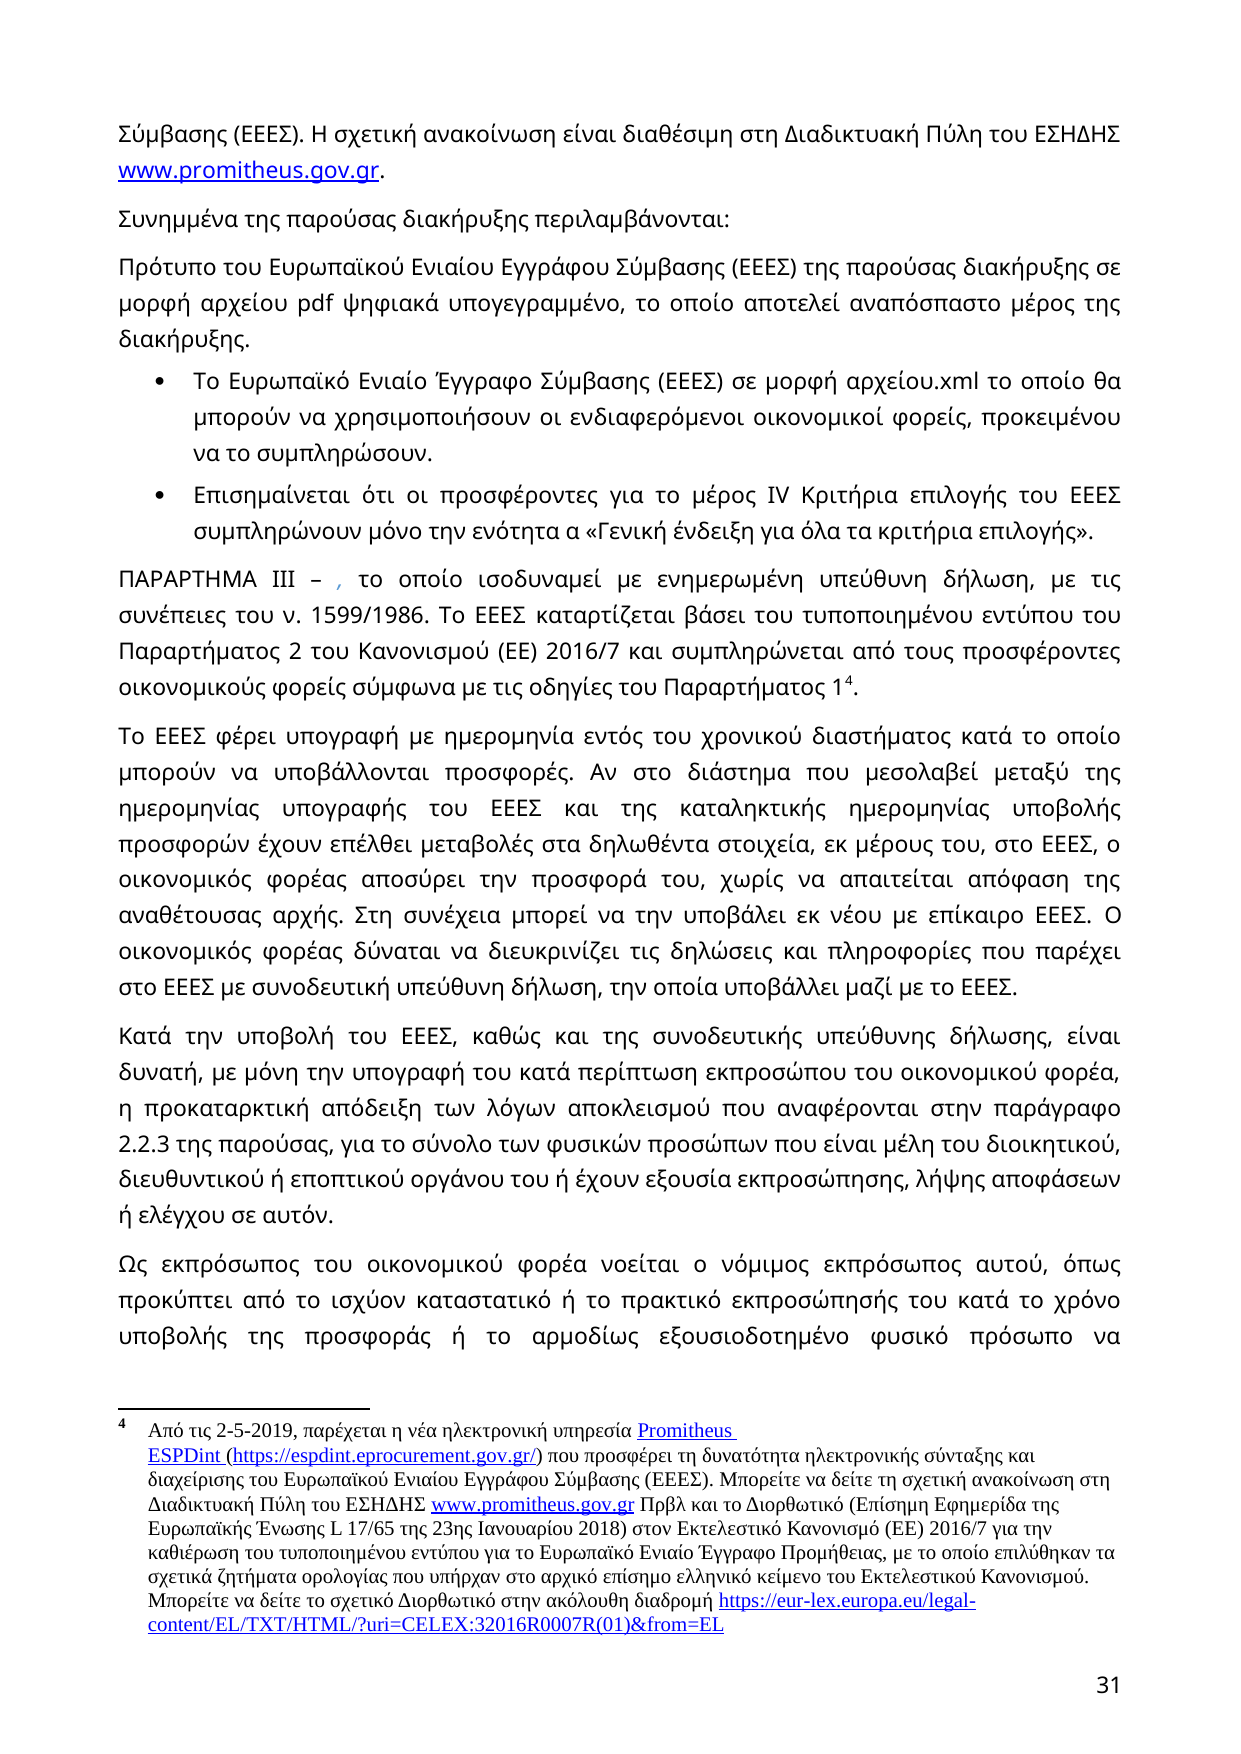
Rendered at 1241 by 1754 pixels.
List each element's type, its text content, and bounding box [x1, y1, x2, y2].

list Το Ευρωπαϊκό Ενιαίο Έγγραφο Σύμβασης (ΕΕΕΣ) σε μορφή αρχείου.xml το οποίο θα μπορούν να χρησιμοποιήσουν οι ενδιαφερόμενοι οικονομικοί φορείς, προκειμένου να το συμπληρώσουν. [156, 365, 1122, 468]
text Το ΕΕΕΣ φέρει υπογραφή με ημερομηνία εντός του χρονικού διαστήματος κατά το οποίο μπορούν να υποβάλλονται προσφορές. Αν στο διάστημα που μεσολαβεί μεταξύ της ημερομηνίας υπογραφής του ΕΕΕΣ και της καταληκτικής ημερομηνίας υποβολής προσφορών έχουν επέλθει μεταβολές στα δηλωθέντα στοιχεία, εκ μέρους του, στο ΕΕΕΣ, ο οικονομικός φορέας αποσύρει την προσφορά του, χωρίς να απαιτείται απόφαση της αναθέτουσας αρχής. Στη συνέχεια μπορεί να την υποβάλει εκ νέου με επίκαιρο ΕΕΕΣ. Ο οικονομικός φορέας δύναται να διευκρινίζει τις δηλώσεις και πληροφορίες που παρέχει στο ΕΕΕΣ με συνοδευτική υπεύθυνη δήλωση, την οποία υποβάλλει μαζί με το ΕΕΕΣ. [118, 720, 1122, 1002]
text Συνημμένα της παρούσας διακήρυξης περιλαμβάνονται: [118, 202, 1122, 234]
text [118, 118, 1122, 185]
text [118, 1248, 1122, 1351]
text Κατά την υποβολή του ΕΕΕΣ, καθώς και της συνοδευτικής υπεύθυνης δήλωσης, είναι δυνατή, με μόνη την υπογραφή του κατά περίπτωση εκπροσώπου του οικονομικού φορέα, η προκαταρκτική απόδειξη των λόγων αποκλεισμού που αναφέρονται στην παράγραφο 2.2.3 της παρούσας, για το σύνολο των φυσικών προσώπων που είναι μέλη του διοικητικού, διευθυντικού ή εποπτικού οργάνου του ή έχουν εξουσία εκπροσώπησης, λήψης αποφάσεων ή ελέγχου σε αυτόν. [118, 1020, 1122, 1231]
text Πρότυπο του Ευρωπαϊκού Ενιαίου Εγγράφου Σύμβασης (ΕΕΕΣ) της παρούσας διακήρυξης σε μορφή αρχείου pdf ψηφιακά υπογεγραμμένο, το οποίο αποτελεί αναπόσπαστο μέρος της διακήρυξης. [118, 251, 1122, 354]
list Επισημαίνεται ότι οι προσφέροντες για το μέρος IV Κριτήρια επιλογής του ΕΕΕΣ συμπληρώνουν μόνο την ενότητα α «Γενική ένδειξη για όλα τα κριτήρια επιλογής». [156, 479, 1122, 546]
text ΠΑΡΑΡΤΗΜΑ ΙII – , το οποίο ισοδυναμεί με ενημερωμένη υπεύθυνη δήλωση, με τις συνέπειες του ν. 1599/1986. Το ΕΕΕΣ καταρτίζεται βάσει του τυποποιημένου εντύπου του Παραρτήματος 2 του Κανονισμού (ΕΕ) 2016/7 και συμπληρώνεται από τους προσφέροντες οικονομικούς φορείς σύμφωνα με τις οδηγίες του Παραρτήματος 1. [118, 563, 1122, 702]
